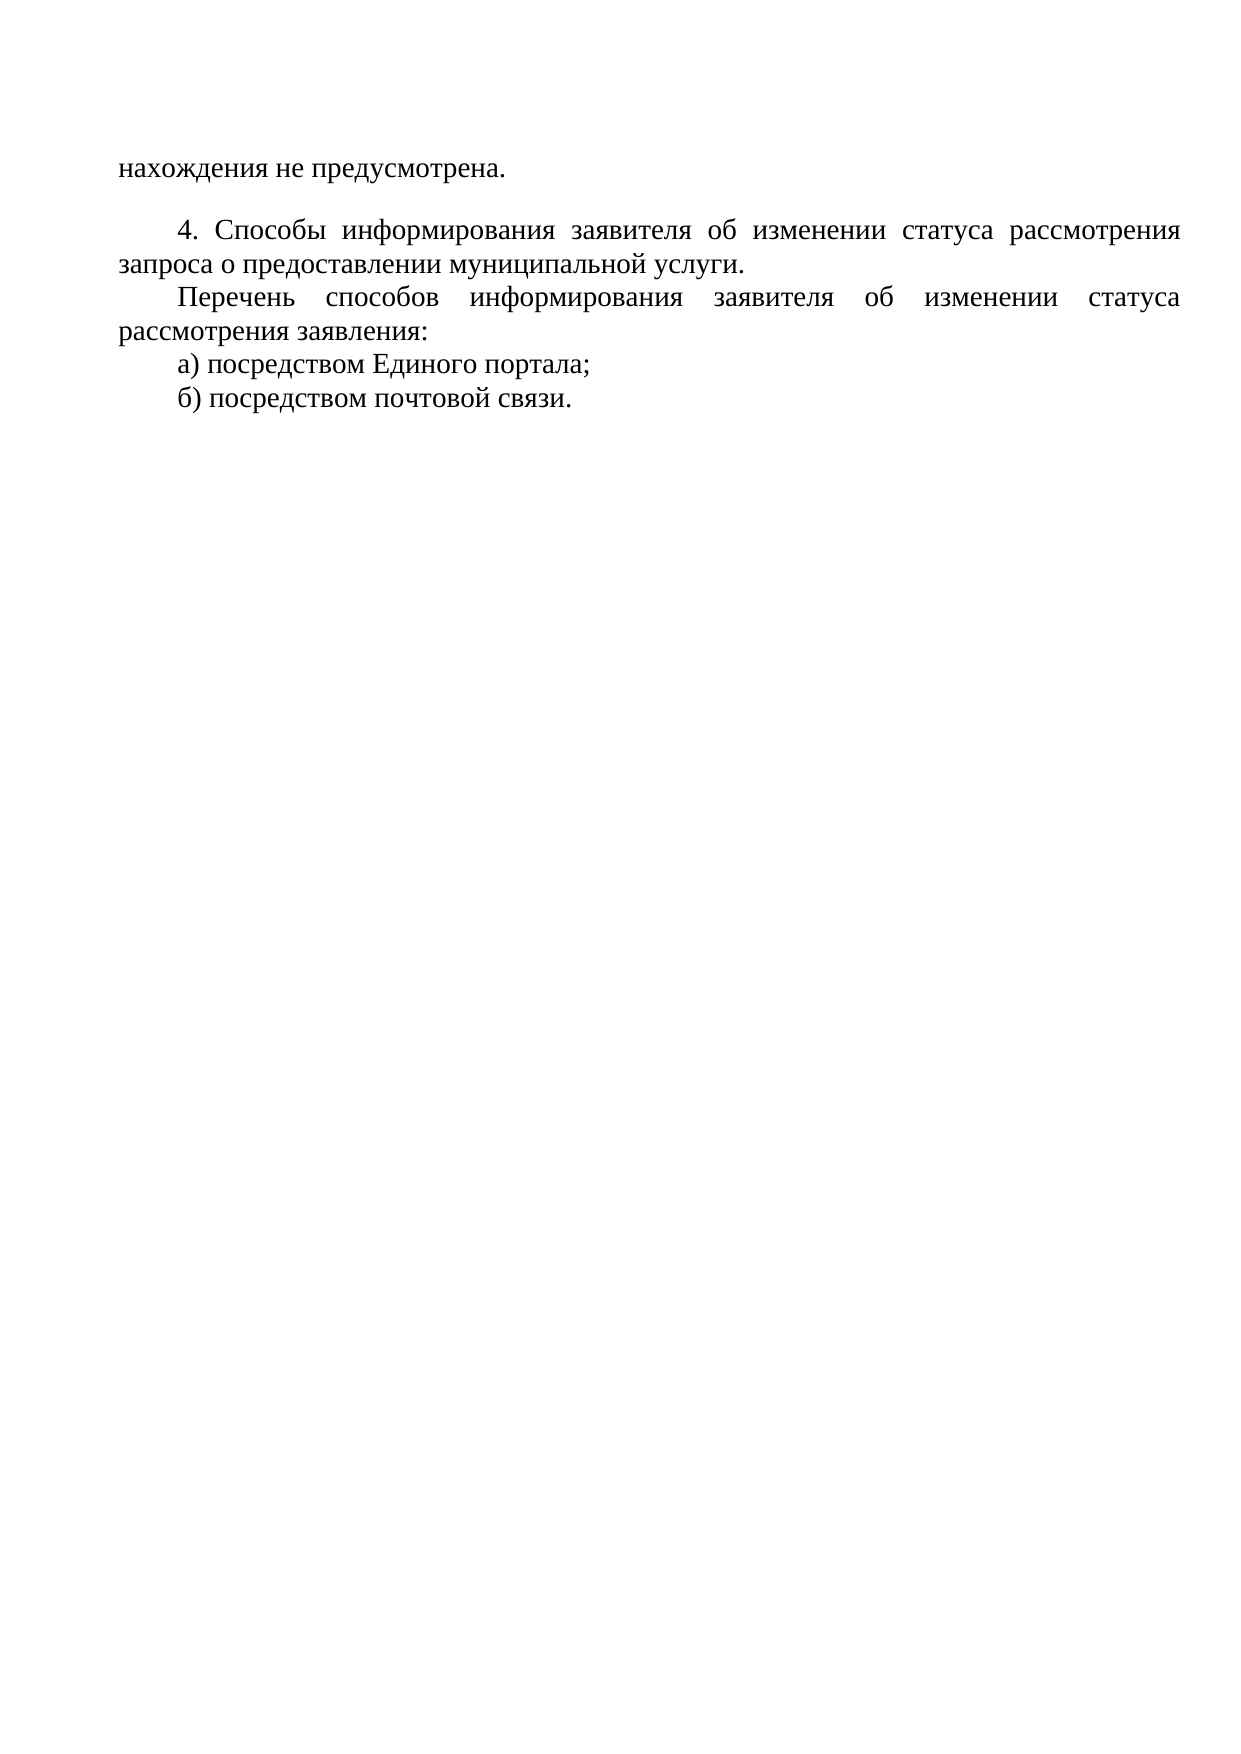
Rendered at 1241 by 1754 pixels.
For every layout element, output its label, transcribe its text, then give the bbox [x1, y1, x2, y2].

text Перечень способов информирования заявителя об изменении статуса рассмотрения заявления: [118, 279, 1181, 346]
text 4. Способы информирования заявителя об изменении статуса рассмотрения запроса о предоставлении муниципальной услуги. [118, 212, 1181, 279]
text б) посредством почтовой связи. [118, 380, 1181, 413]
text а) посредством Единого портала; [118, 346, 1181, 380]
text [118, 150, 1181, 183]
